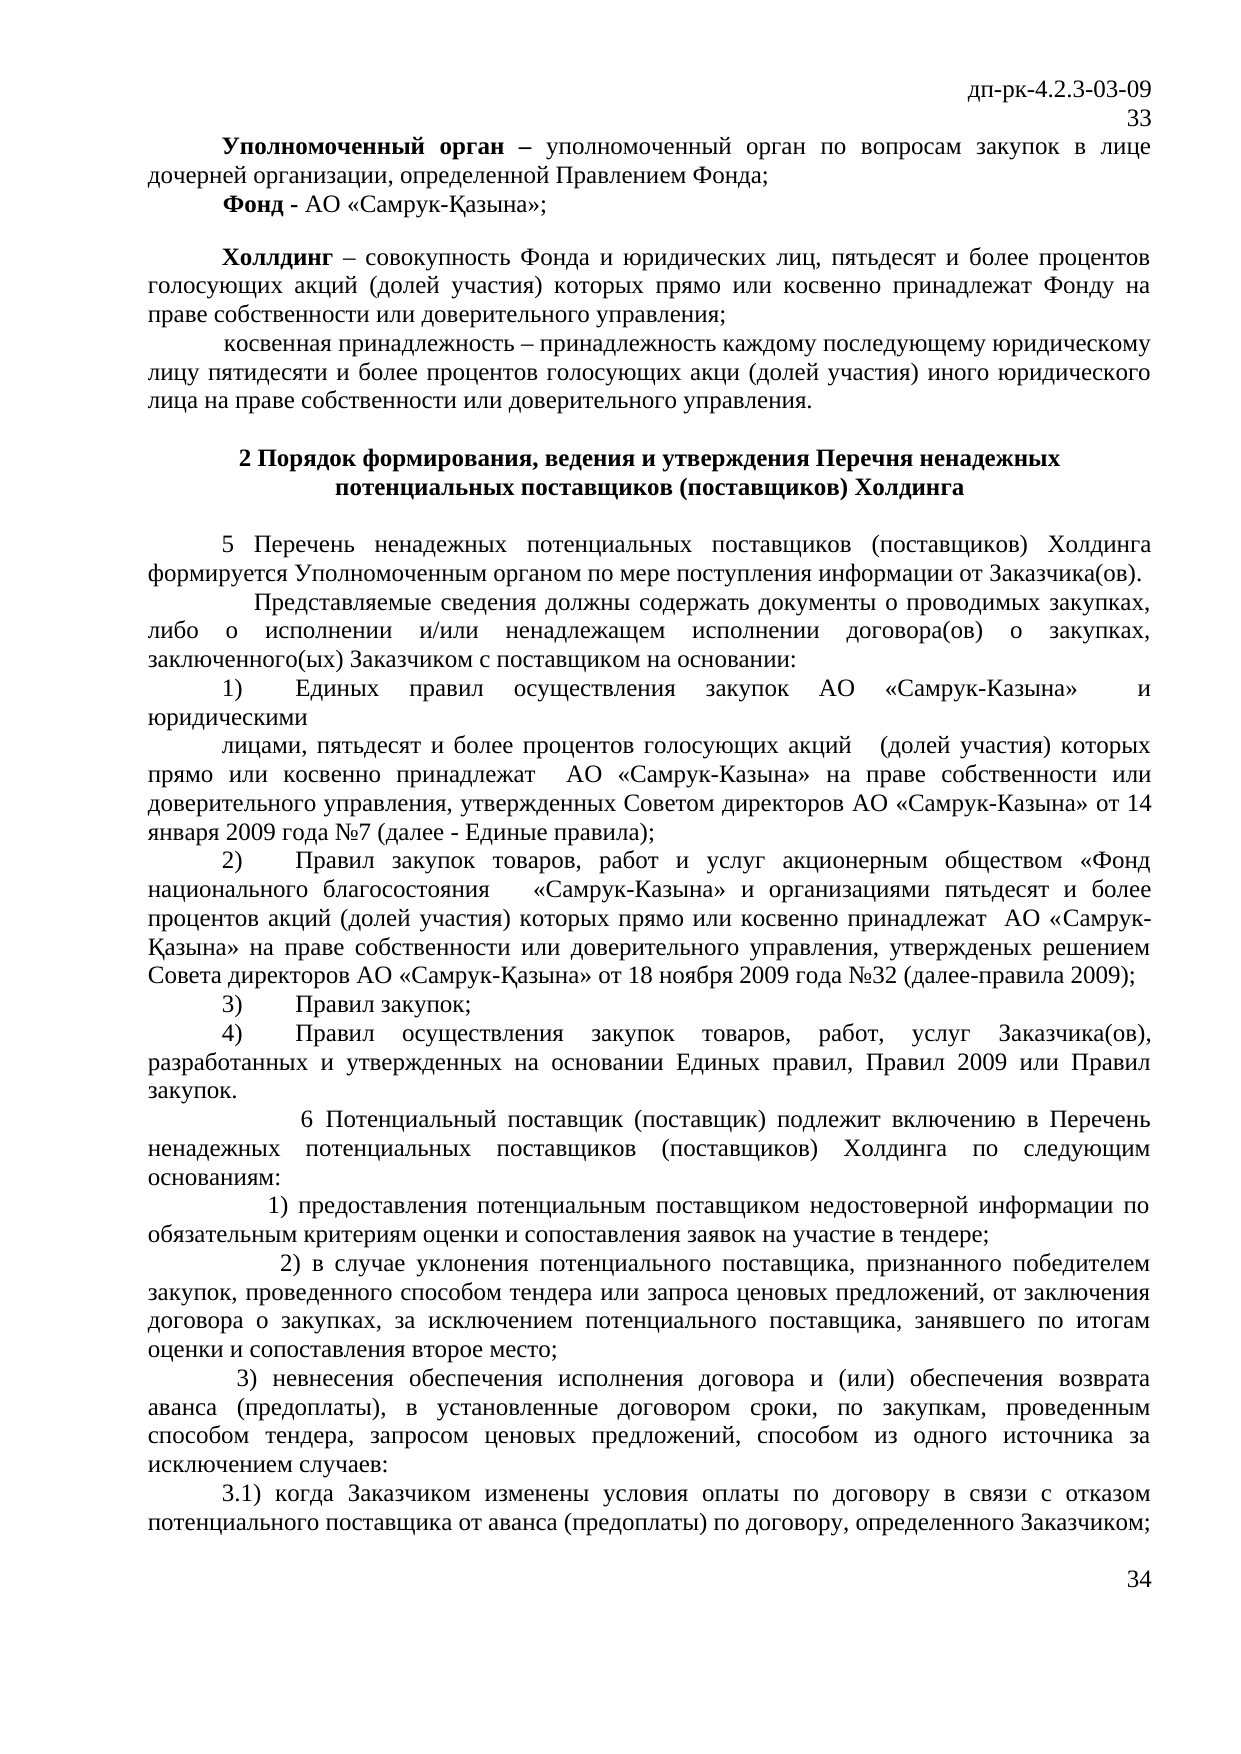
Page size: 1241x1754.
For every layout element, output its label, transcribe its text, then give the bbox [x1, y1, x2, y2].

text Уполномоченный орган – уполномоченный орган по вопросам закупок в лице дочерней организации, определенной Правлением Фонда; [148, 131, 1152, 189]
list Правил закупок; [148, 989, 1152, 1018]
text Представляемые сведения должны содержать документы о проводимых закупках, либо о исполнении и/или ненадлежащем исполнении договора(ов) о закупках, заключенного(ых) Заказчиком с поставщиком на основании: [148, 587, 1152, 673]
text Холлдинг – совокупность Фонда и юридических лиц, пятьдесят и более процентов голосующих акций (долей участия) которых прямо или косвенно принадлежат Фонду на праве собственности или доверительного управления; [148, 242, 1152, 328]
list Правил закупок товаров, работ и услуг акционерным обществом «Фонд национального благосостояния «Самрук-Казына» и организациями пятьдесят и более процентов акций (долей участия) которых прямо или косвенно принадлежат АО «Самрук-Қазына» на праве собственности или доверительного управления, утвержденых решением Совета директоров АО «Самрук-Қазына» от 18 ноября 2009 года №32 (далее-правила 2009); [148, 845, 1152, 989]
list Правил осуществления закупок товаров, работ, услуг Заказчика(ов), разработанных и утвержденных на основании Единых правил, Правил 2009 или Правил закупок. [148, 1018, 1152, 1104]
text 3.1) когда Заказчиком изменены условия оплаты по договору в связи с отказом потенциального поставщика от аванса (предоплаты) по договору, определенного Заказчиком; [148, 1478, 1152, 1535]
text 3) невнесения обеспечения исполнения договора и (или) обеспечения возврата аванса (предоплаты), в установленные договором сроки, по закупкам, проведенным способом тендера, запросом ценовых предложений, способом из одного источника за исключением случаев: [148, 1363, 1152, 1478]
text 33 [148, 103, 1152, 131]
text 6 Потенциальный поставщик (поставщик) подлежит включению в Перечень ненадежных потенциальных поставщиков (поставщиков) Холдинга по следующим основаниям: [148, 1104, 1152, 1190]
text 34 [148, 1564, 1152, 1593]
text 5 Перечень ненадежных потенциальных поставщиков (поставщиков) Холдинга формируется Уполномоченным органом по мере поступления информации от Заказчика(ов). [148, 529, 1152, 587]
text 2 Порядок формирования, ведения и утверждения Перечня ненадежных потенциальных поставщиков (поставщиков) Холдинга [148, 443, 1152, 500]
text 1) предоставления потенциальным поставщиком недостоверной информации по обязательным критериям оценки и сопоставления заявок на участие в тендере; [148, 1190, 1152, 1248]
text Фонд - АО «Самрук-Қазына»; [148, 189, 1152, 218]
text лицами, пятьдесят и более процентов голосующих акций (долей участия) которых прямо или косвенно принадлежат АО «Самрук-Казына» на праве собственности или доверительного управления, утвержденных Советом директоров АО «Самрук-Казына» от 14 января 2009 года №7 (далее - Единые правила); [148, 730, 1152, 845]
list Единых правил осуществления закупок АО «Самрук-Казына» и юридическими [148, 673, 1152, 730]
text 2) в случае уклонения потенциального поставщика, признанного победителем закупок, проведенного способом тендера или запроса ценовых предложений, от заключения договора о закупках, за исключением потенциального поставщика, занявшего по итогам оценки и сопоставления второе место; [148, 1248, 1152, 1363]
text косвенная принадлежность – принадлежность каждому последующему юридическому лицу пятидесяти и более процентов голосующих акци (долей участия) иного юридического лица на праве собственности или доверительного управления. [148, 328, 1152, 414]
